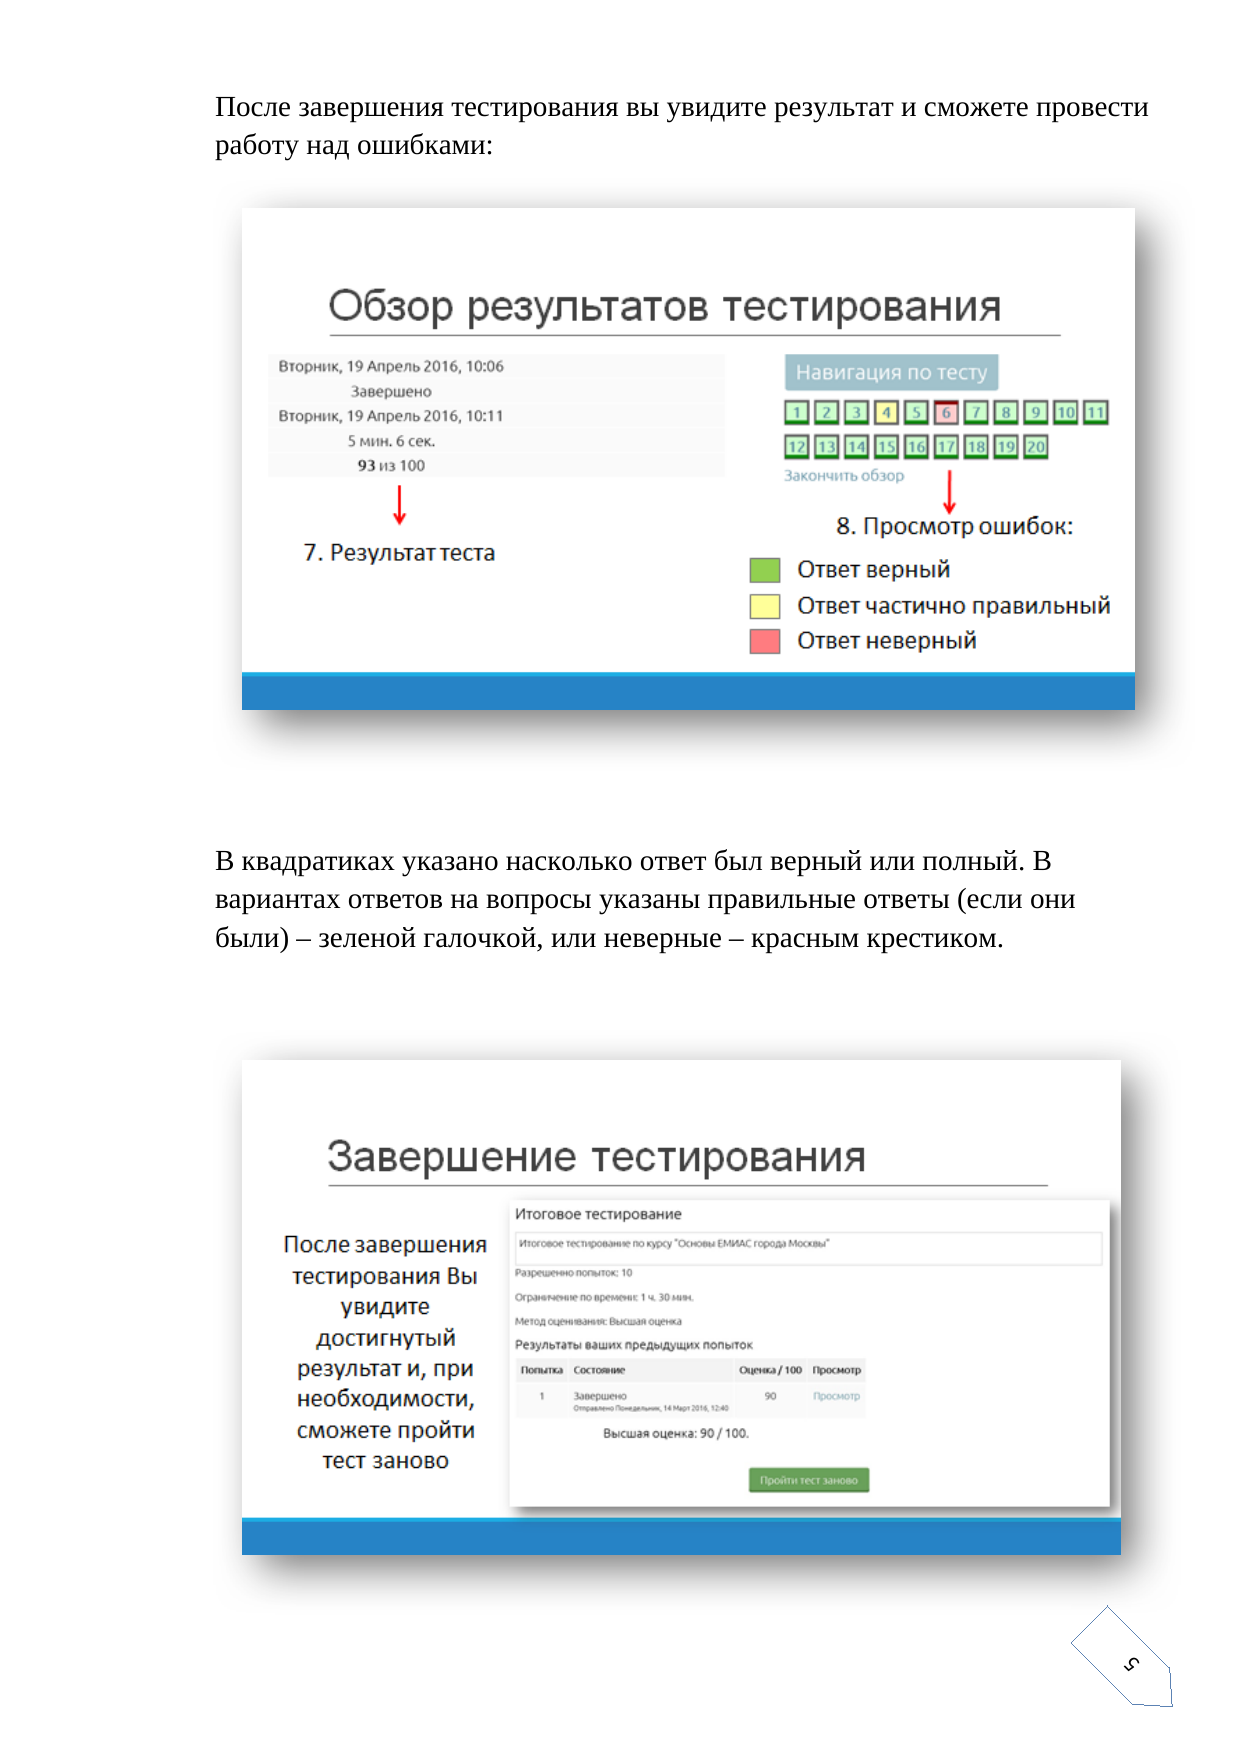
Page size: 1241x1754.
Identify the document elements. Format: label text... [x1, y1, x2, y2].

text В квадратиках указано насколько ответ был верный или полный. В вариантах ответов на вопросы указаны правильные ответы (если они были) – зеленой галочкой, или неверные – красным крестиком. [215, 843, 1152, 953]
text После завершения тестирования вы увидите результат и сможете провести работу над ошибками: [215, 89, 1152, 161]
picture [242, 1060, 1121, 1555]
picture [242, 208, 1135, 710]
